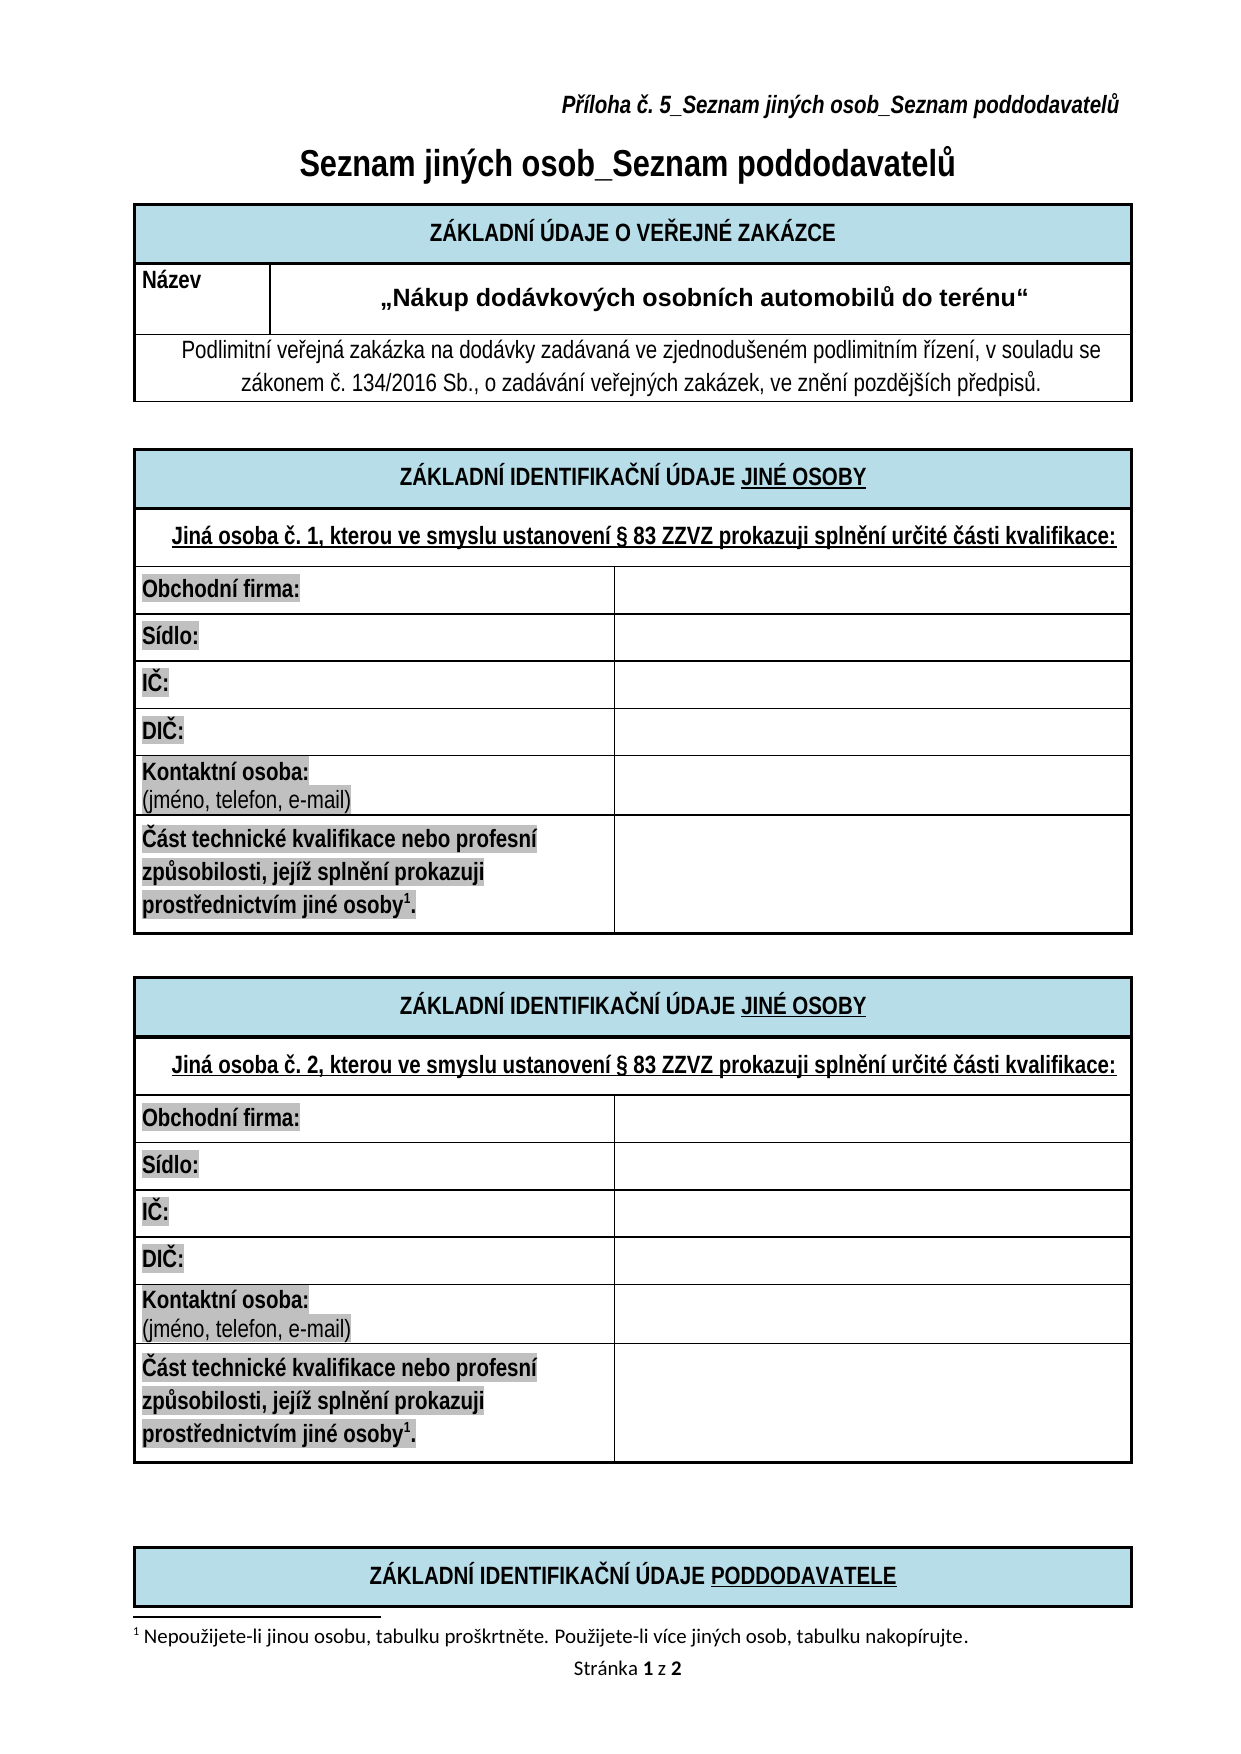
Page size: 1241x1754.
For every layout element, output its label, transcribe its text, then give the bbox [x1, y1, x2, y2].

table_header Základní identifikační údaje PODDODAVATELE [136, 1549, 1130, 1605]
table_cell Jiná osoba č. 1, kterou ve smyslu ustanovení § 83 ZZVZ prokazuji splnění určité části kvalifikace: [136, 510, 1130, 566]
table_cell Jiná osoba č. 2, kterou ve smyslu ustanovení § 83 ZZVZ prokazuji splnění určité části kvalifikace: [136, 1039, 1130, 1094]
table_cell Kontaktní osoba: (jméno, telefon, e-mail) [309, 756, 614, 814]
table_cell [615, 1344, 1130, 1461]
table_cell „Nákup dodávkových osobních automobilů do terénu“ [271, 265, 1130, 333]
text Seznam jiných osob_Seznam poddodavatelů [133, 141, 1122, 184]
table_cell Kontaktní osoba: (jméno, telefon, e-mail) [136, 1285, 614, 1343]
table_cell [615, 816, 1130, 932]
table_cell Sídlo: [136, 1143, 614, 1189]
table_cell Sídlo: [136, 615, 614, 660]
table_header Základní identifikační údaje JINÉ OSOBY [136, 979, 1130, 1035]
table_cell DIČ: [136, 1238, 614, 1283]
table_cell DIČ: [136, 709, 614, 755]
table_cell [615, 709, 1130, 755]
table_cell IČ: [136, 662, 614, 707]
table_cell Obchodní firma: [136, 1096, 614, 1142]
table_cell [615, 615, 1130, 660]
table_cell Podlimitní veřejná zakázka na dodávky zadávaná ve zjednodušeném podlimitním řízení, v souladu se zákonem č. 134/2016 Sb., o zadávání veřejných zakázek, ve znění pozdějších předpisů. [136, 335, 1130, 401]
table_cell [615, 1143, 1130, 1189]
table_header Základní údaje o veřejné zakázce [136, 206, 1130, 262]
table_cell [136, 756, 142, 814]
table_header Základní identifikační údaje JINÉ OSOBY [136, 451, 1130, 507]
table_cell [615, 1191, 1130, 1236]
table_cell Část technické kvalifikace nebo profesní způsobilosti, jejíž splnění prokazuji prostřednictvím jiné osoby1. [136, 1344, 614, 1461]
table_cell [615, 662, 1130, 707]
table_cell [615, 567, 1130, 613]
table_cell Obchodní firma: [136, 567, 614, 613]
table_cell Část technické kvalifikace nebo profesní způsobilosti, jejíž splnění prokazuji prostřednictvím jiné osoby. [136, 816, 614, 932]
table_cell [615, 1096, 1130, 1142]
table_cell [615, 756, 1130, 814]
table_cell [615, 1238, 1130, 1283]
table_cell Název [136, 265, 269, 333]
table_cell IČ: [136, 1191, 614, 1236]
table_cell [615, 1285, 1130, 1343]
